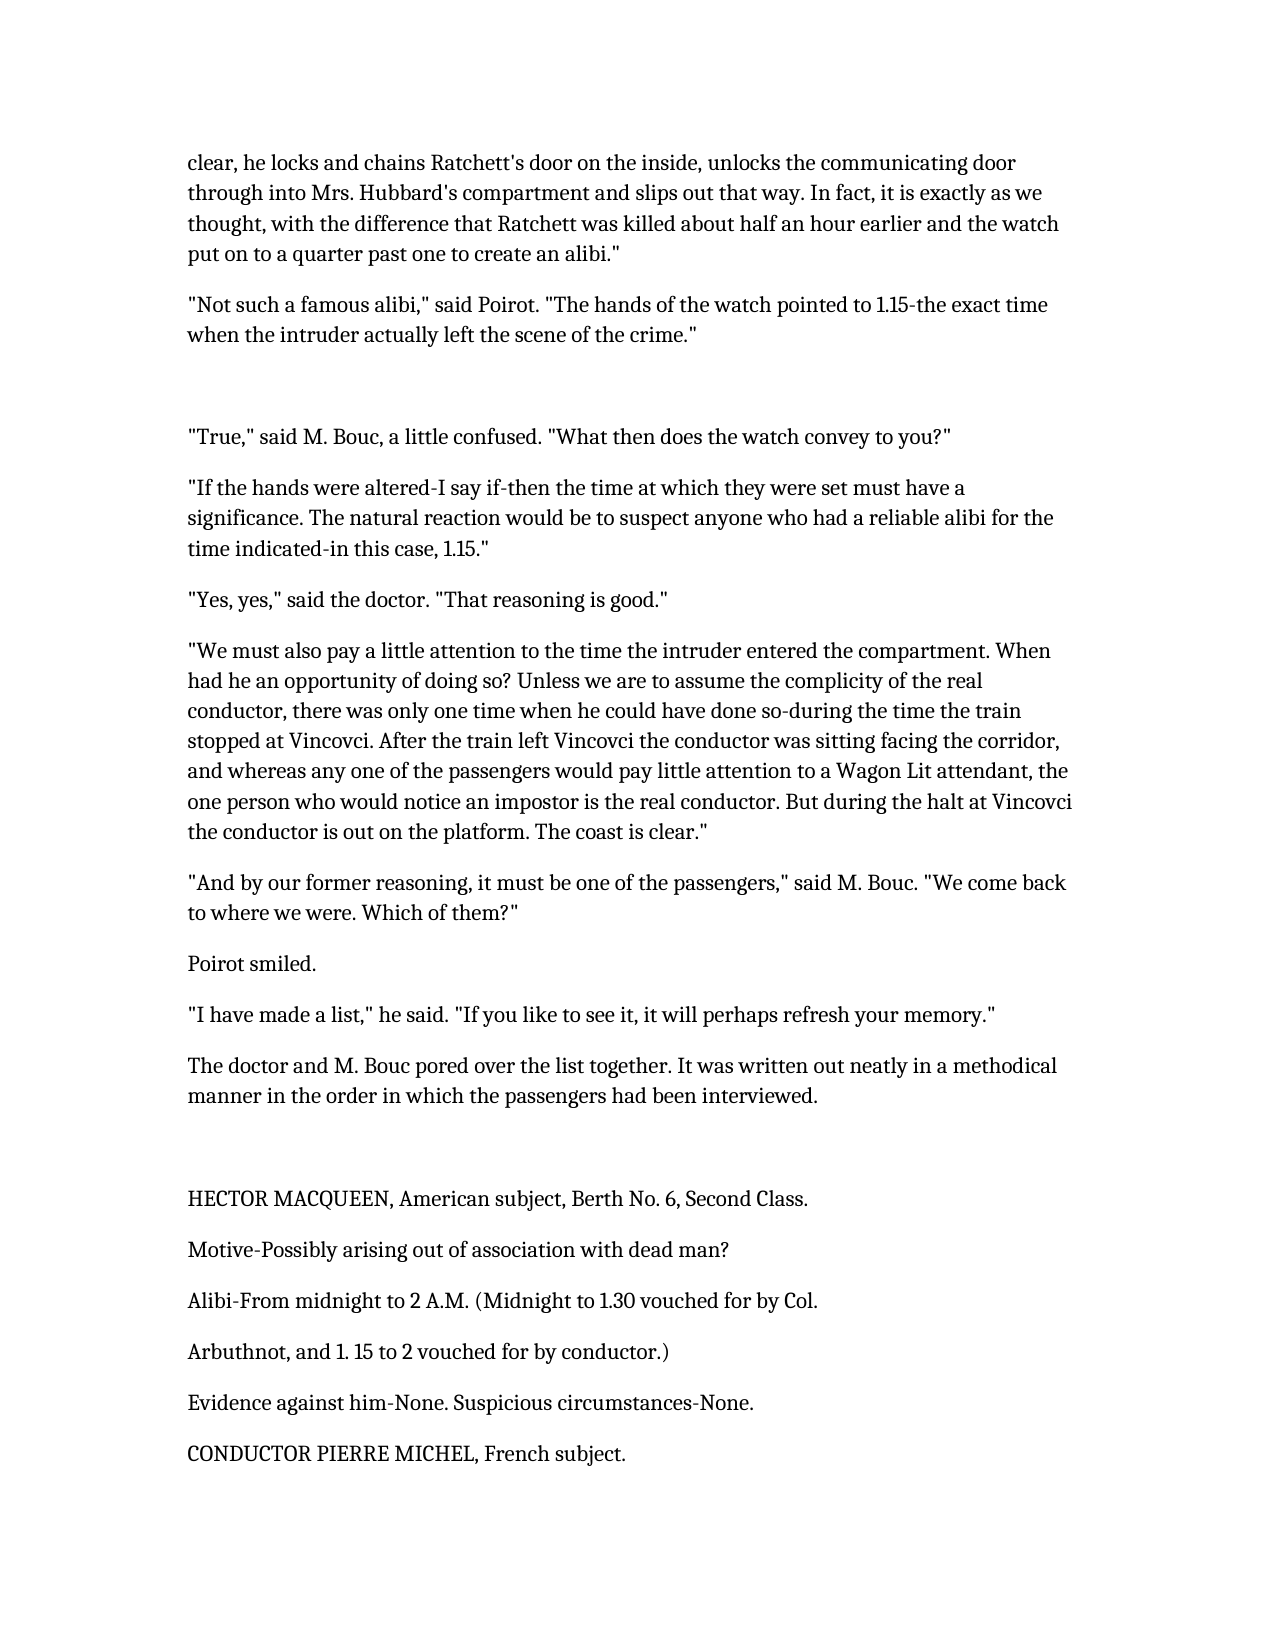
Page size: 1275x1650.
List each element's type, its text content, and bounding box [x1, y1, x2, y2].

text Alibi-From midnight to 2 A.M. (Midnight to 1.30 vouched for by Col. [187, 1287, 1087, 1314]
text "We must also pay a little attention to the time the intruder entered the compartment. When had he an opportunity of doing so? Unless we are to assume the complicity of the real conductor, there was only one time when he could have done so-during the time the train stopped at Vincovci. After the train left Vincovci the conductor was sitting facing the corridor, and whereas any one of the passengers would pay little attention to a Wagon Lit attendant, the one person who would notice an impostor is the real conductor. But during the halt at Vincovci the conductor is out on the platform. The coast is clear." [187, 637, 1087, 845]
text "If the hands were altered-I say if-then the time at which they were set must have a significance. The natural reaction would be to suspect anyone who had a reliable alibi for the time indicated-in this case, 1.15." [187, 475, 1087, 562]
text CONDUCTOR PIERRE MICHEL, French subject. [187, 1441, 1087, 1467]
text HECTOR MACQUEEN, American subject, Berth No. 6, Second Class. [187, 1185, 1087, 1212]
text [187, 150, 1087, 267]
text The doctor and M. Bouc pored over the list together. It was written out neatly in a methodical manner in the order in which the passengers had been interviewed. [187, 1053, 1087, 1110]
text "And by our former reasoning, it must be one of the passengers," said M. Bouc. "We come back to where we were. Which of them?" [187, 870, 1087, 926]
text "I have made a list," he said. "If you like to see it, it will perhaps refresh your memory." [187, 1002, 1087, 1028]
text "Yes, yes," said the doctor. "That reasoning is good." [187, 586, 1087, 613]
text "Not such a famous alibi," said Poirot. "The hands of the watch pointed to 1.15-the exact time when the intruder actually left the scene of the crime." [187, 292, 1087, 348]
text Evidence against him-None. Suspicious circumstances-None. [187, 1389, 1087, 1416]
text Arbuthnot, and 1. 15 to 2 vouched for by conductor.) [187, 1338, 1087, 1365]
text Poirot smiled. [187, 951, 1087, 977]
text "True," said M. Bouc, a little confused. "What then does the watch convey to you?" [187, 424, 1087, 450]
text Motive-Possibly arising out of association with dead man? [187, 1236, 1087, 1263]
